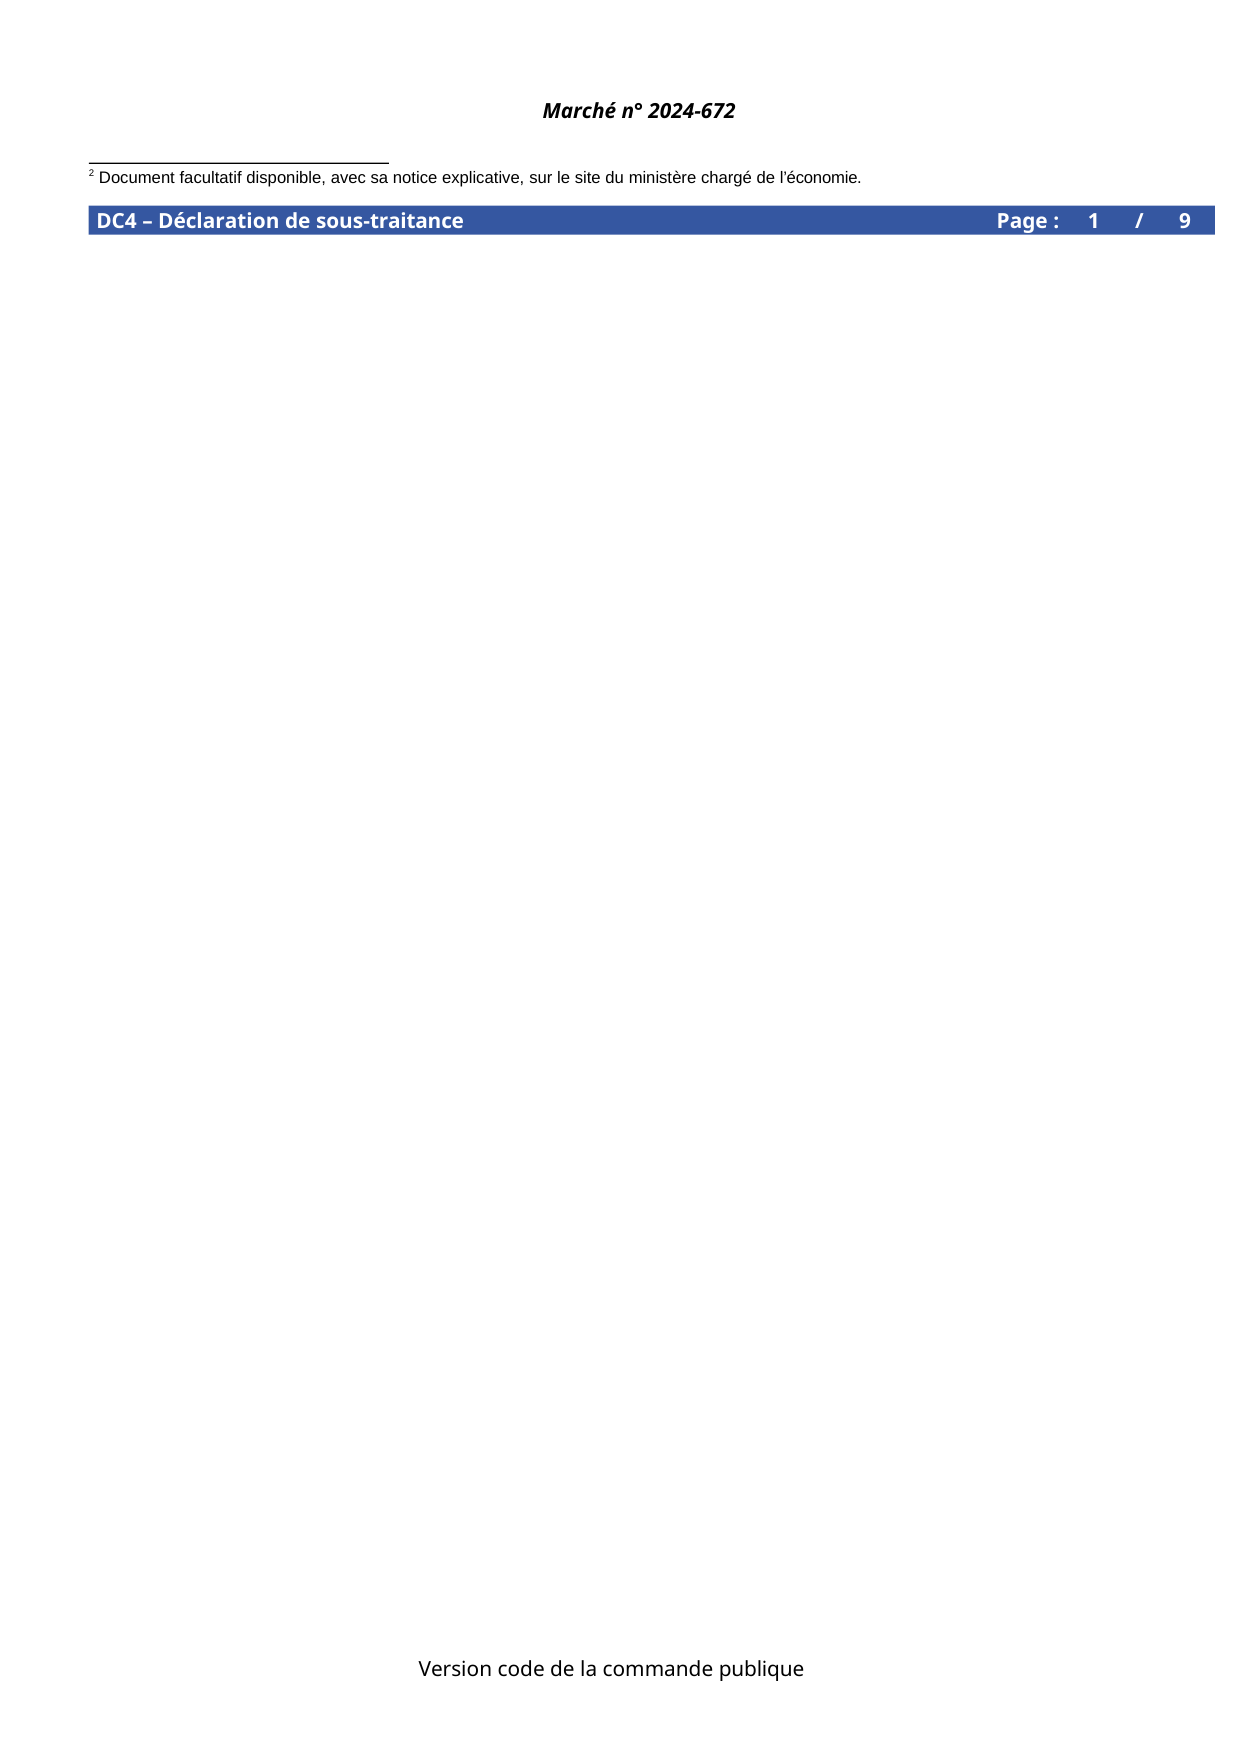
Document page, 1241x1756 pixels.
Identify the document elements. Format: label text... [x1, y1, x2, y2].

text 2 Document facultatif disponible, avec sa notice explicative, sur le site du ministère chargé de l’économie. [89, 167, 1226, 187]
text Marché n° 2024-672 [54, 96, 1226, 125]
